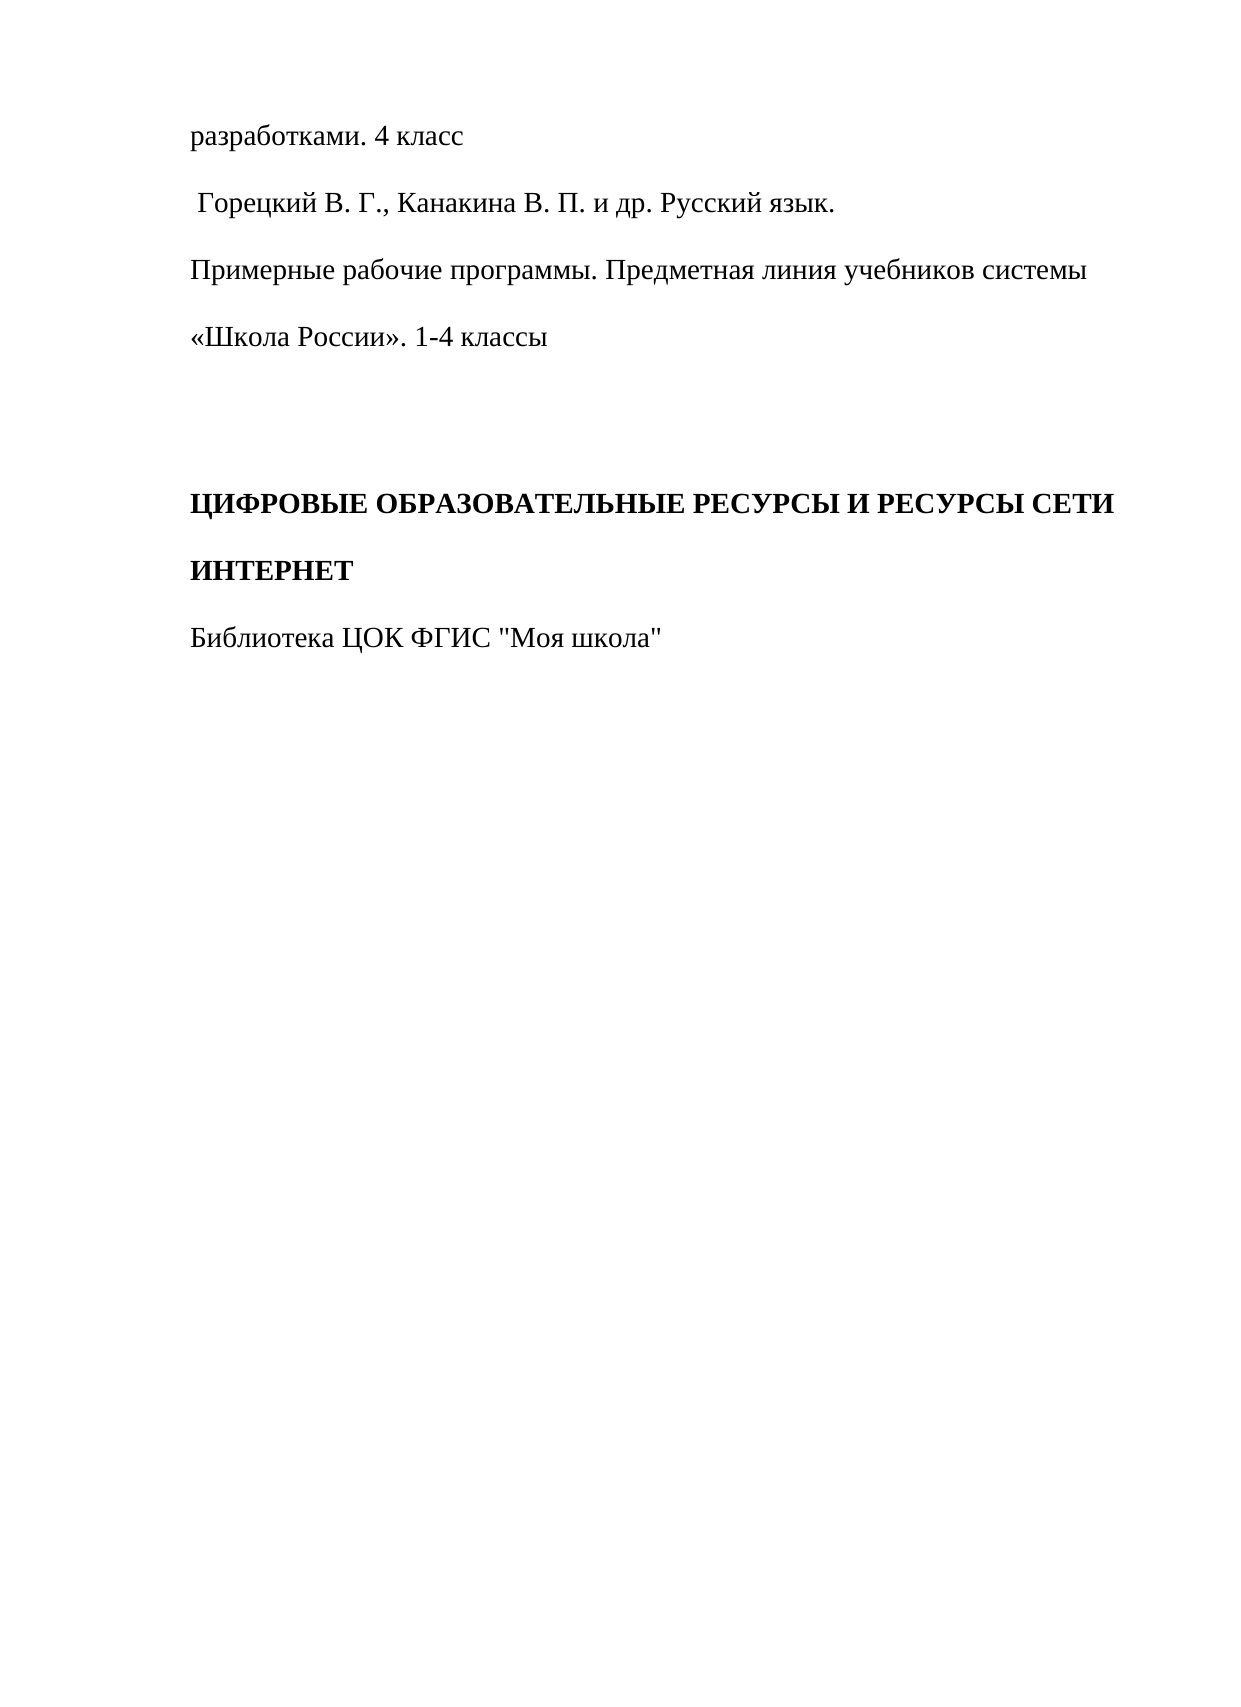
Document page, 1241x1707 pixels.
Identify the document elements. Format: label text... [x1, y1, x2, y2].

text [190, 118, 1152, 219]
text ЦИФРОВЫЕ ОБРАЗОВАТЕЛЬНЫЕ РЕСУРСЫ И РЕСУРСЫ СЕТИ ИНТЕРНЕТ [190, 486, 1152, 586]
text Примерные рабочие программы. Предметная линия учебников системы «Школа России». 1-4 классы ‌​ [190, 252, 1152, 420]
text ​​‌Библиотека ЦОК ФГИС "Моя школа"‌​ [190, 620, 1152, 653]
